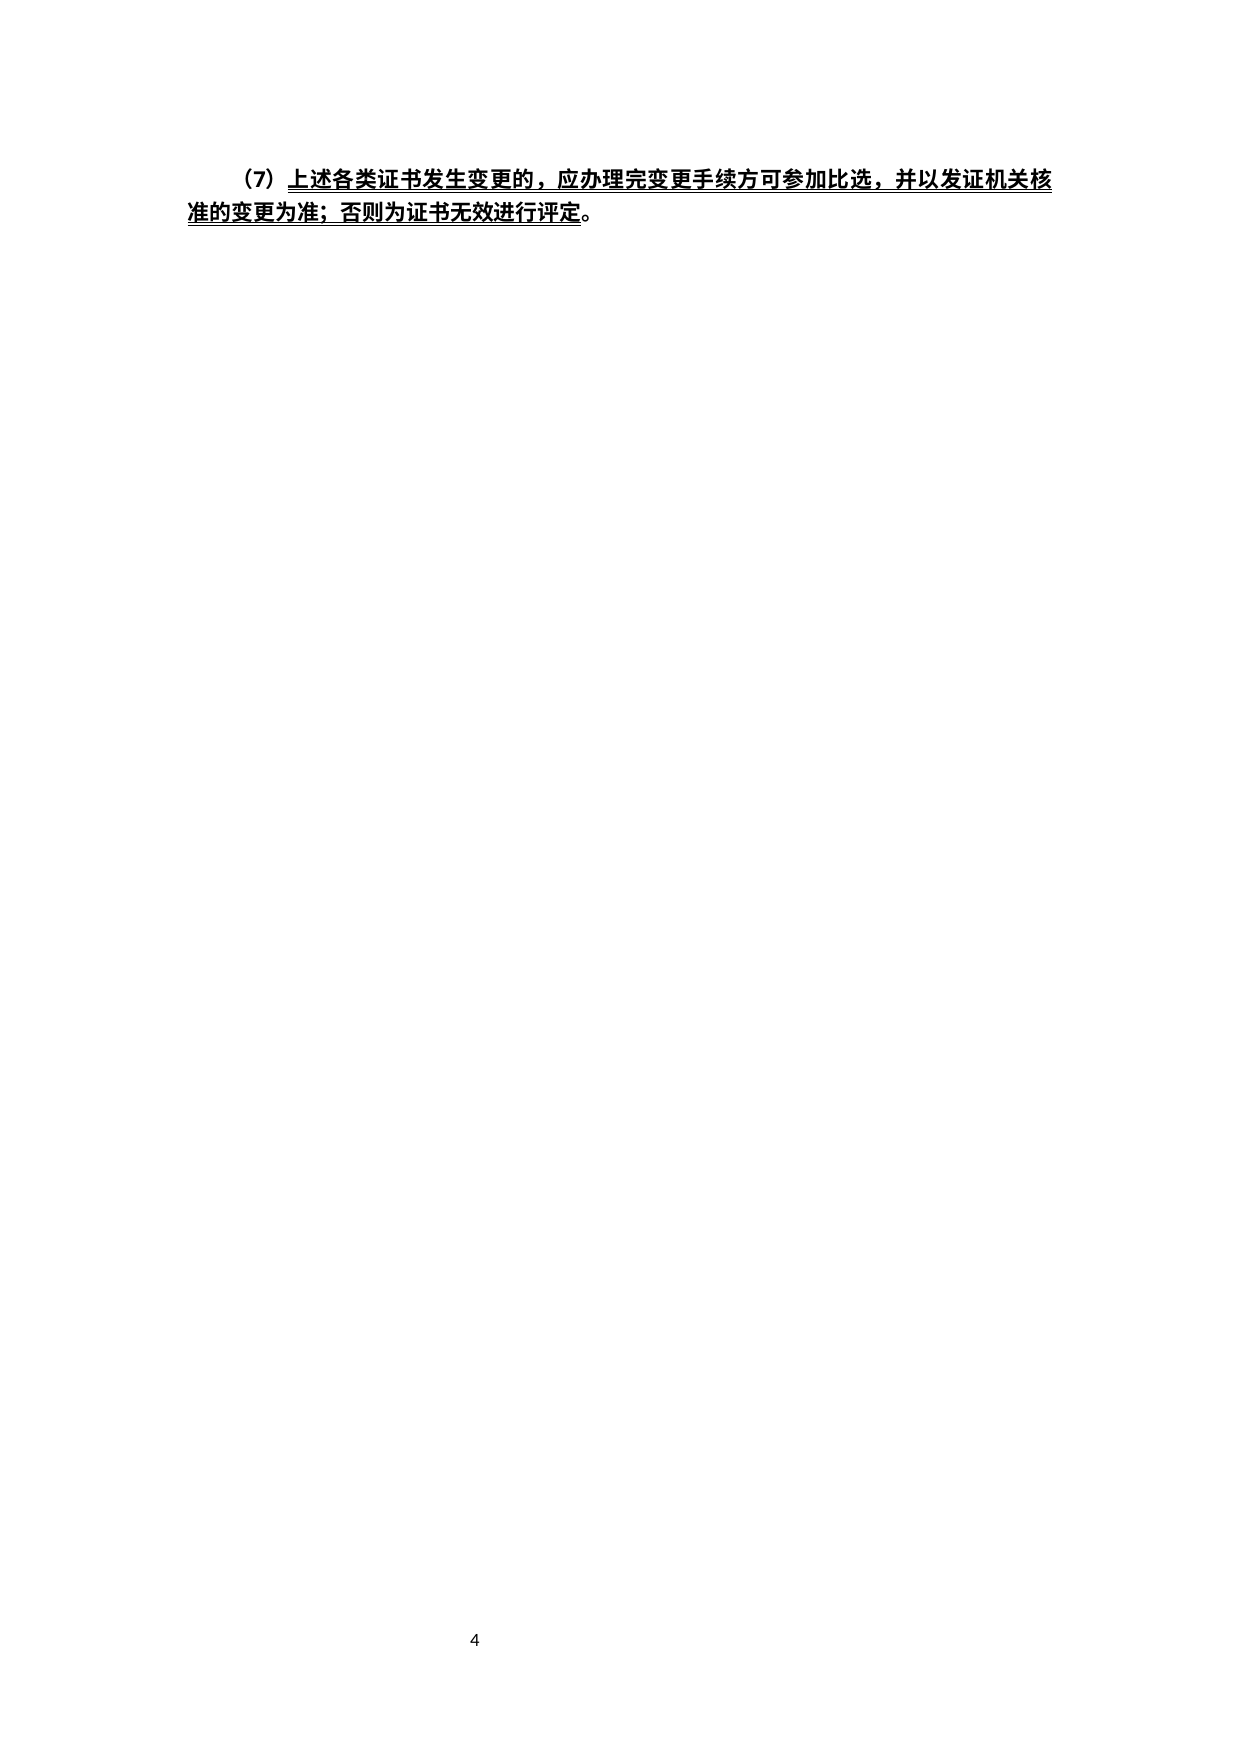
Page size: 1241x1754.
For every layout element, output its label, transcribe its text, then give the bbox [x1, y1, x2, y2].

list 上述各类证书发生变更的，应办理完变更手续方可参加比选，并以发证机关核准的变更为准；否则为证书无效进行评定。 [187, 162, 1053, 227]
